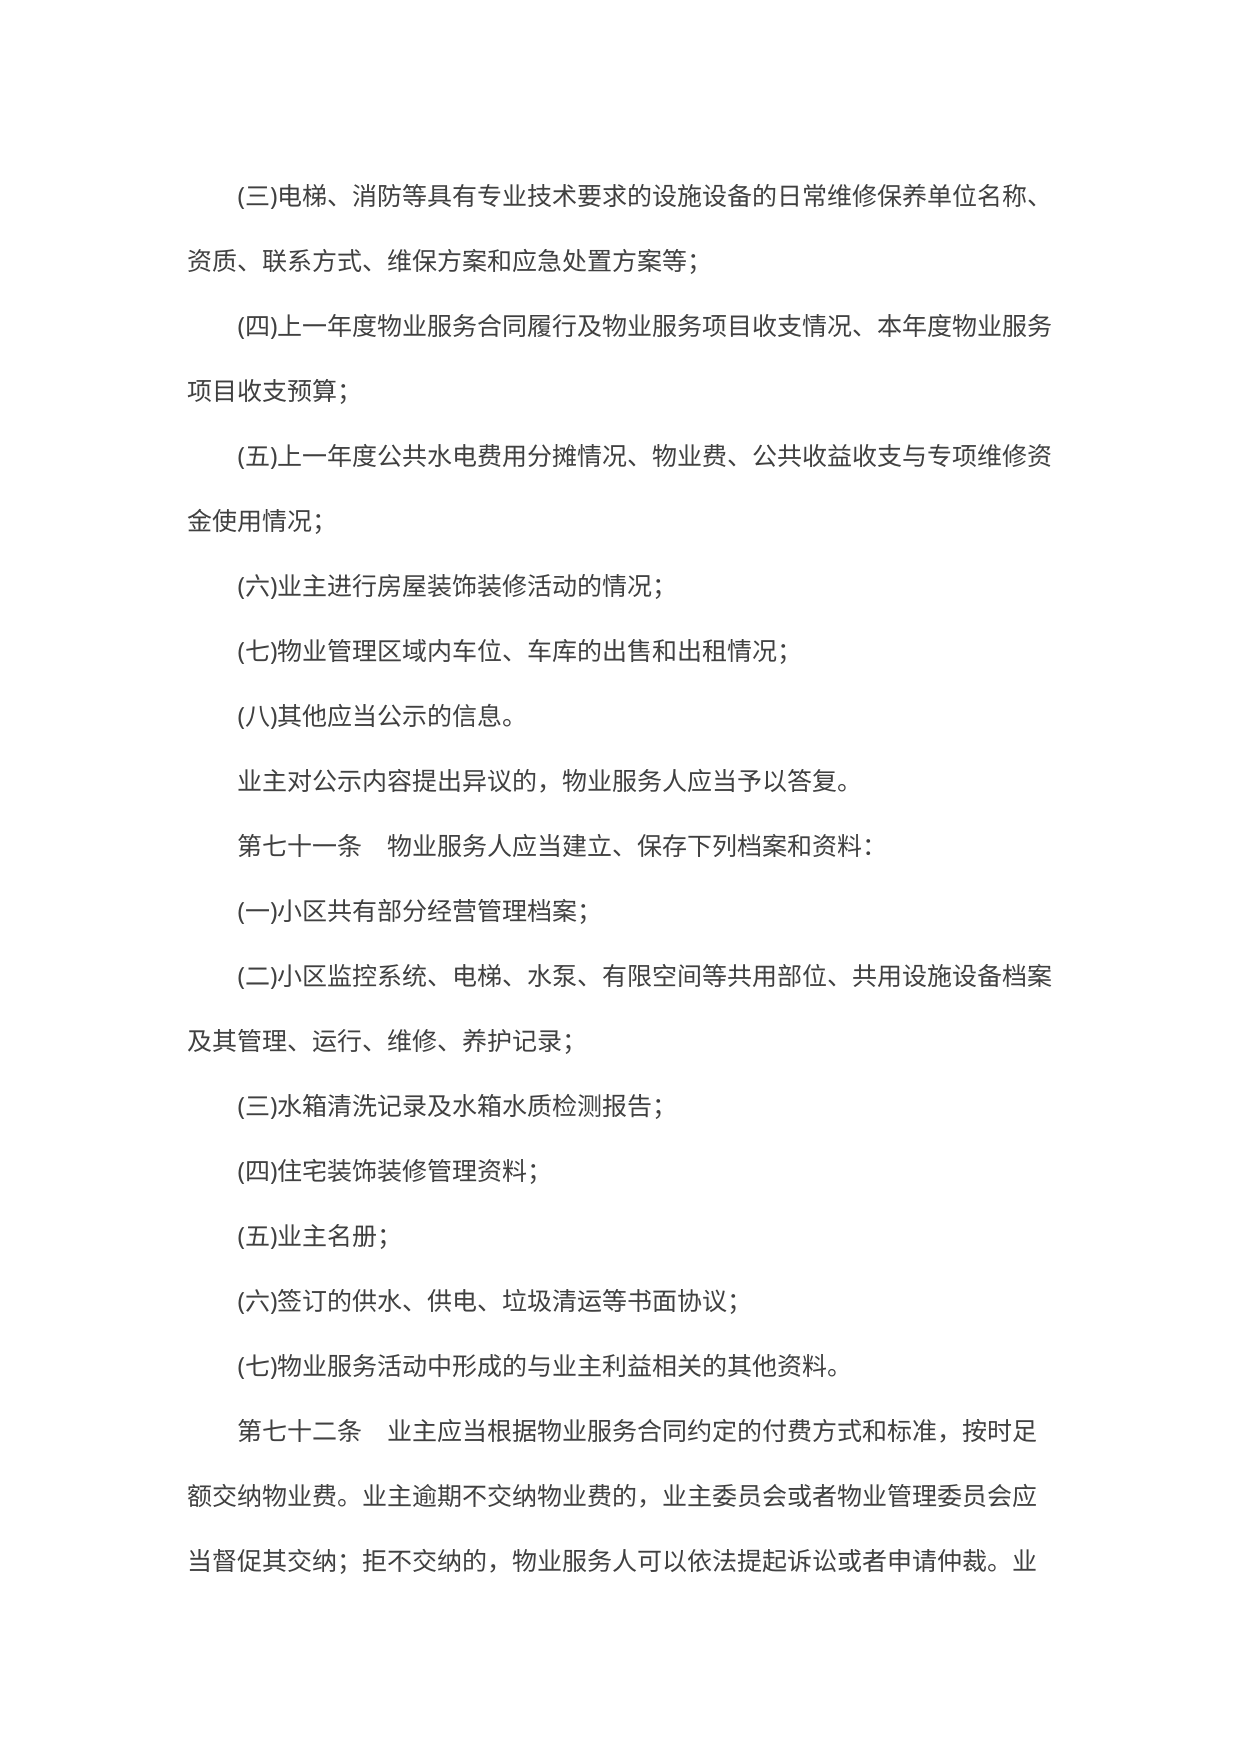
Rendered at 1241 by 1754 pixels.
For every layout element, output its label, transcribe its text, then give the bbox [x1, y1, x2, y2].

text 业主对公示内容提出异议的，物业服务人应当予以答复。 [187, 747, 1053, 812]
text (四)上一年度物业服务合同履行及物业服务项目收支情况、本年度物业服务项目收支预算； [187, 292, 1053, 422]
text (五)上一年度公共水电费用分摊情况、物业费、公共收益收支与专项维修资金使用情况； [187, 422, 1053, 552]
text (七)物业服务活动中形成的与业主利益相关的其他资料。 [187, 1332, 1053, 1397]
text (一)小区共有部分经营管理档案； [187, 877, 1053, 942]
text (六)签订的供水、供电、垃圾清运等书面协议； [187, 1267, 1053, 1332]
text (五)业主名册； [187, 1202, 1053, 1267]
text (八)其他应当公示的信息。 [187, 682, 1053, 747]
text (二)小区监控系统、电梯、水泵、有限空间等共用部位、共用设施设备档案及其管理、运行、维修、养护记录； [187, 942, 1053, 1072]
text (三)电梯、消防等具有专业技术要求的设施设备的日常维修保养单位名称、资质、联系方式、维保方案和应急处置方案等； [187, 162, 1053, 292]
text (三)水箱清洗记录及水箱水质检测报告； [187, 1072, 1053, 1137]
text 第七十一条 物业服务人应当建立、保存下列档案和资料： [187, 812, 1053, 877]
text (七)物业管理区域内车位、车库的出售和出租情况； [187, 617, 1053, 682]
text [187, 1397, 1053, 1592]
text (六)业主进行房屋装饰装修活动的情况； [187, 552, 1053, 617]
text (四)住宅装饰装修管理资料； [187, 1137, 1053, 1202]
